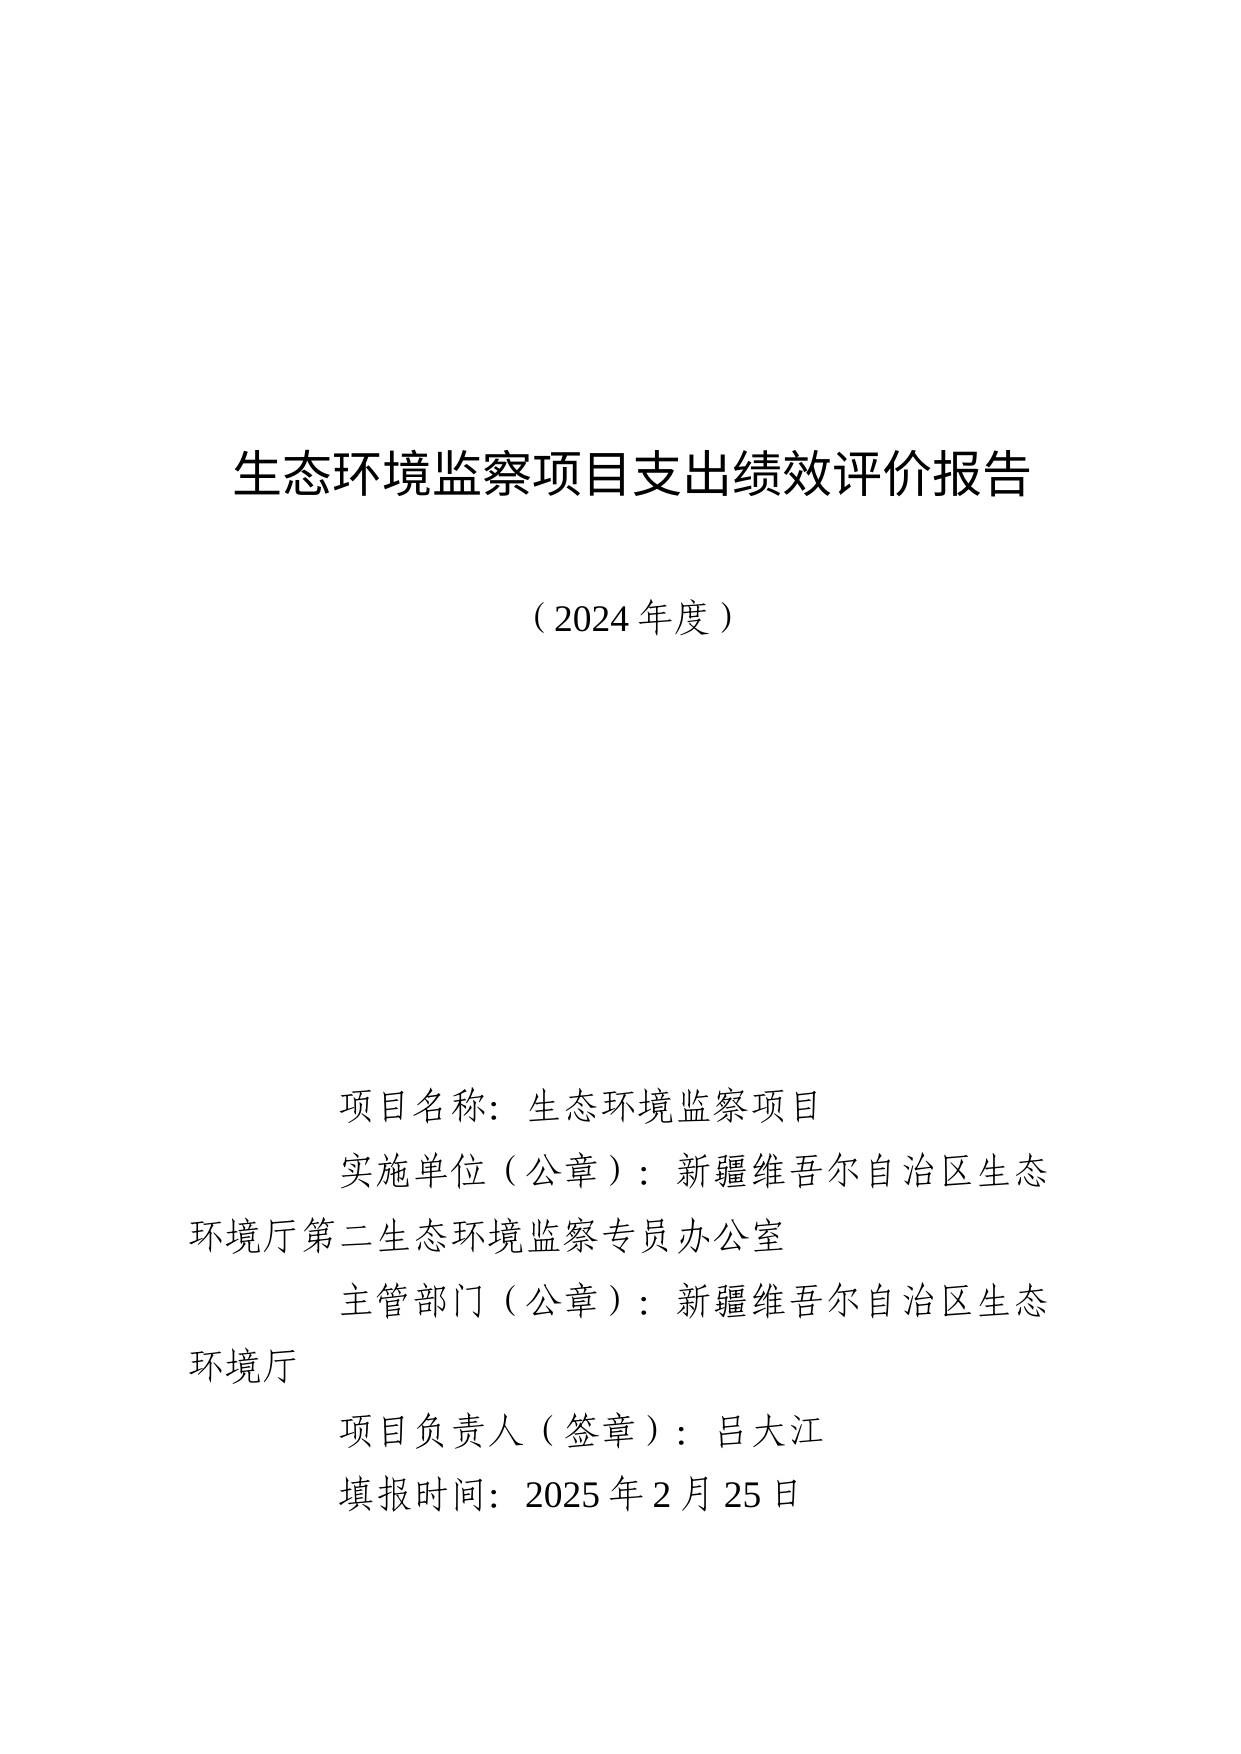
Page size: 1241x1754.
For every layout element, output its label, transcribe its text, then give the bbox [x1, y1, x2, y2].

text 主管部门（公章）：新疆维吾尔自治区生态环境厅 [187, 1266, 1078, 1396]
text 填报时间：2025年2月25日 [187, 1461, 1078, 1526]
text 项目负责人（签章）：吕大江 [187, 1396, 1078, 1461]
text 项目名称：生态环境监察项目 [187, 1071, 1078, 1136]
text 实施单位（公章）：新疆维吾尔自治区生态环境厅第二生态环境监察专员办公室 [187, 1136, 1078, 1266]
text （2024年度） [187, 584, 1078, 649]
text 生态环境监察项目支出绩效评价报告 [187, 422, 1078, 519]
